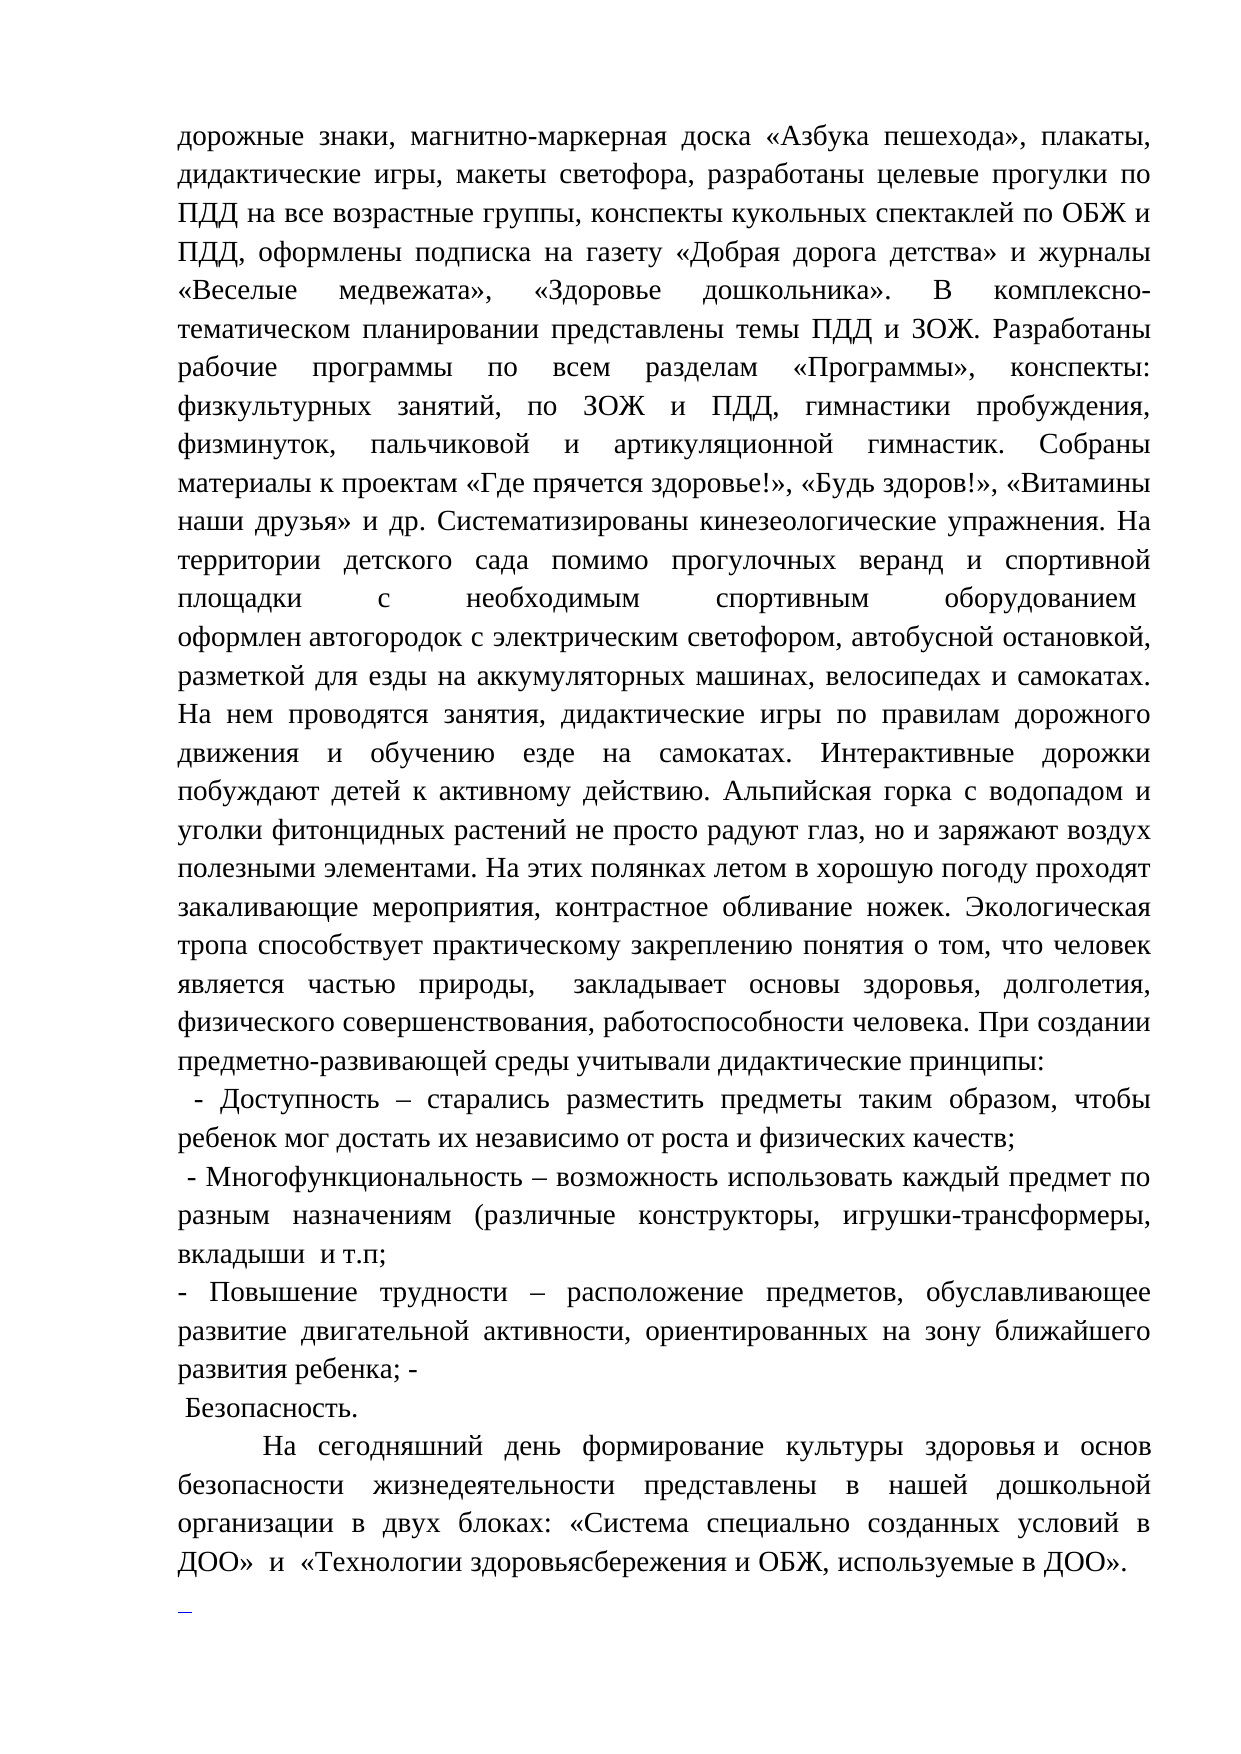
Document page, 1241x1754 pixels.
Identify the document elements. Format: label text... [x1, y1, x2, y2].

text - Многофункциональность – возможность использовать каждый предмет по разным назначениям (различные конструкторы, игрушки-трансформеры, вкладыши и т.п; [177, 1159, 1152, 1269]
text - Доступность – старались разместить предметы таким образом, чтобы ребенок мог достать их независимо от роста и физических качеств; [177, 1082, 1152, 1154]
text На сегодняшний день формирование культуры здоровья и основ безопасности жизнедеятельности представлены в нашей дошкольной организации в двух блоках: «Система специально созданных условий в ДОО» и «Технологии здоровьясбережения и ОБЖ, используемые в ДОО». [177, 1428, 1152, 1616]
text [177, 118, 1152, 1077]
text Безопасность. [177, 1390, 1152, 1423]
text - Повышение трудности – расположение предметов, обуславливающее развитие двигательной активности, ориентированных на зону ближайшего развития ребенка; - [177, 1274, 1152, 1385]
